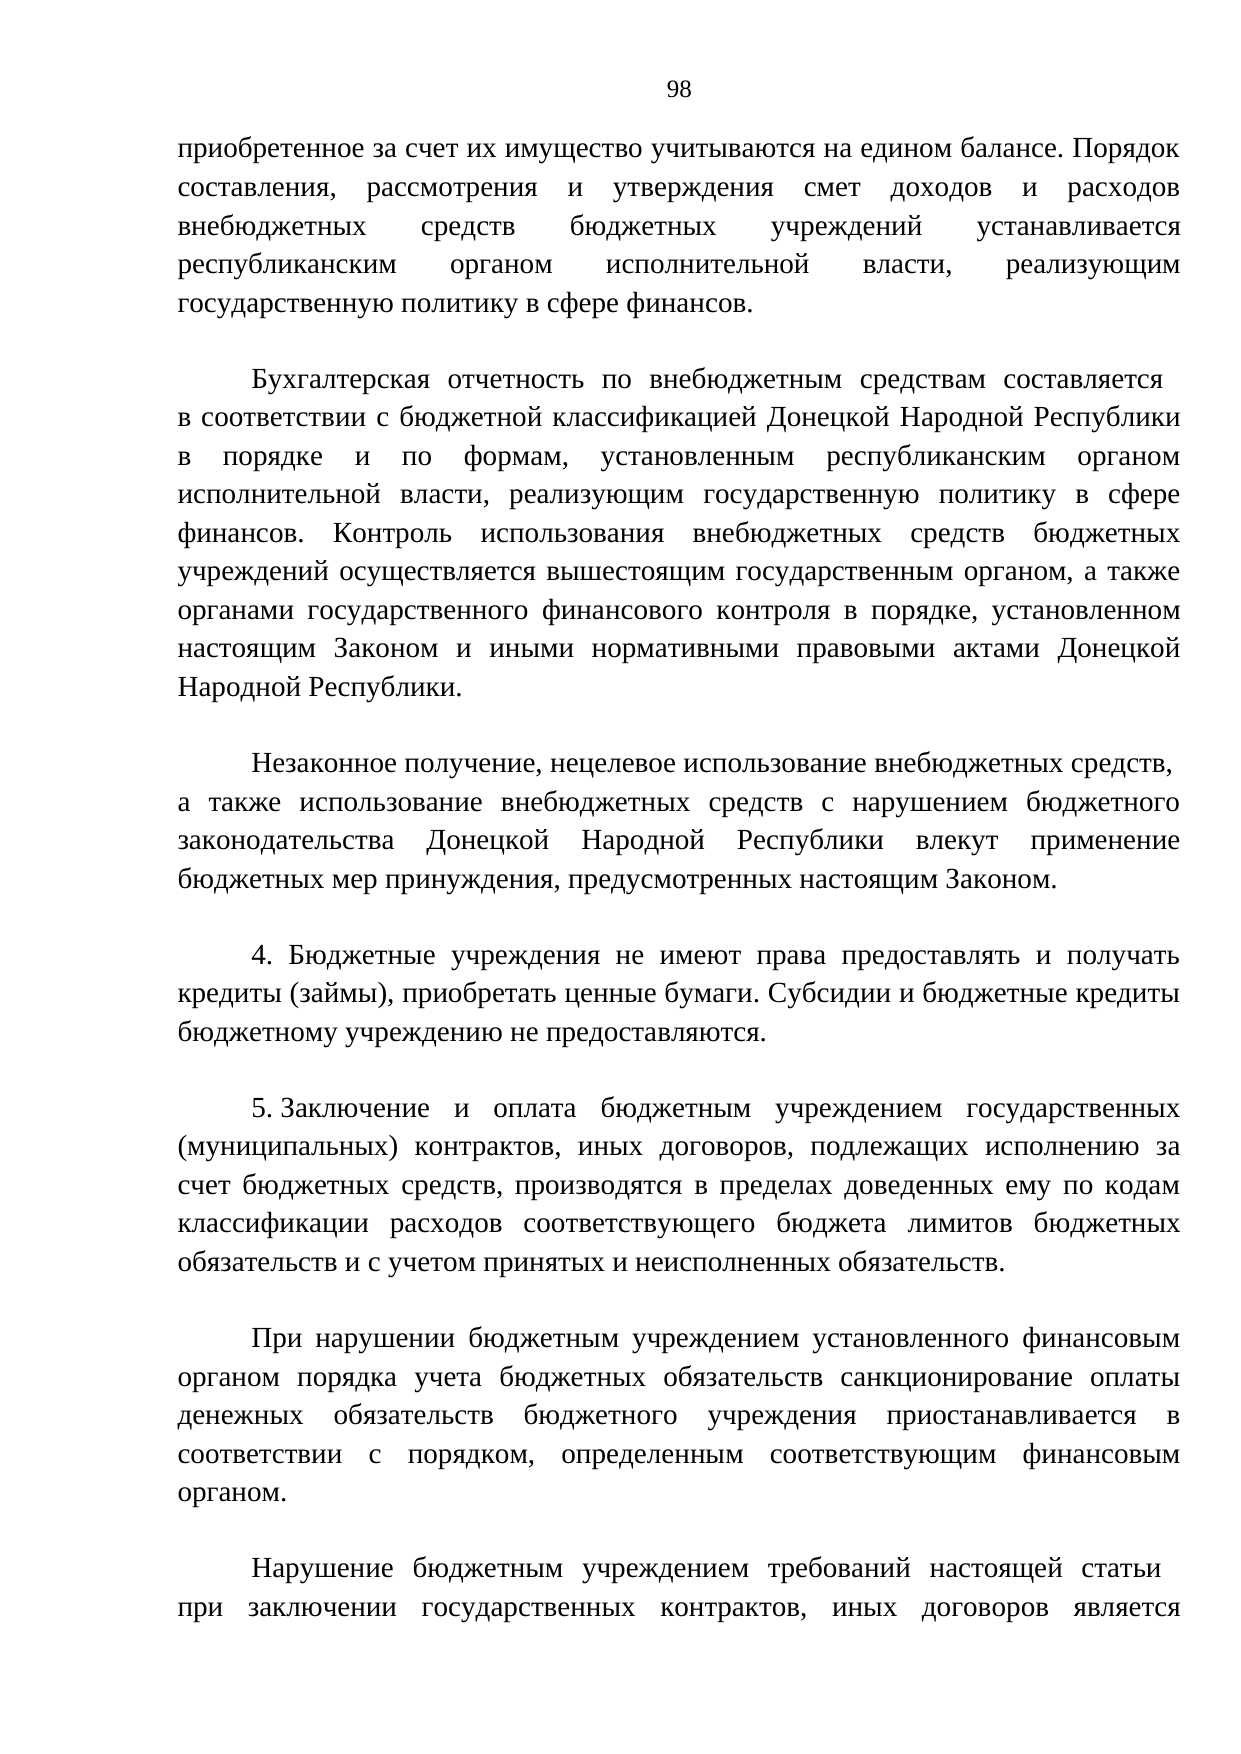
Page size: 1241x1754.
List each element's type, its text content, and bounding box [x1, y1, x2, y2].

text При нарушении бюджетным учреждением установленного финансовым органом порядка учета бюджетных обязательств санкционирование оплаты денежных обязательств бюджетного учреждения приостанавливается в соответствии с порядком, определенным соответствующим финансовым органом. [177, 1320, 1181, 1508]
text 4. Бюджетные учреждения не имеют права предоставлять и получать кредиты (займы), приобретать ценные бумаги. Субсидии и бюджетные кредиты бюджетному учреждению не предоставляются. [177, 937, 1181, 1047]
text 5. Заключение и оплата бюджетным учреждением государственных (муниципальных) контрактов, иных договоров, подлежащих исполнению за счет бюджетных средств, производятся в пределах доведенных ему по кодам классификации расходов соответствующего бюджета лимитов бюджетных обязательств и с учетом принятых и неисполненных обязательств. [177, 1090, 1181, 1278]
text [177, 1550, 1181, 1622]
text Бухгалтерская отчетность по внебюджетным средствам составляется в соответствии с бюджетной классификацией Донецкой Народной Республики в порядке и по формам, установленным республиканским органом исполнительной власти, реализующим государственную политику в сфере финансов. Контроль использования внебюджетных средств бюджетных учреждений осуществляется вышестоящим государственным органом, а также органами государственного финансового контроля в порядке, установленном настоящим Законом и иными нормативными правовыми актами Донецкой Народной Республики. [177, 361, 1181, 703]
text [177, 131, 1181, 318]
text Незаконное получение, нецелевое использование внебюджетных средств, а также использование внебюджетных средств с нарушением бюджетного законодательства Донецкой Народной Республики влекут применение бюджетных мер принуждения, предусмотренных настоящим Законом. [177, 745, 1181, 894]
